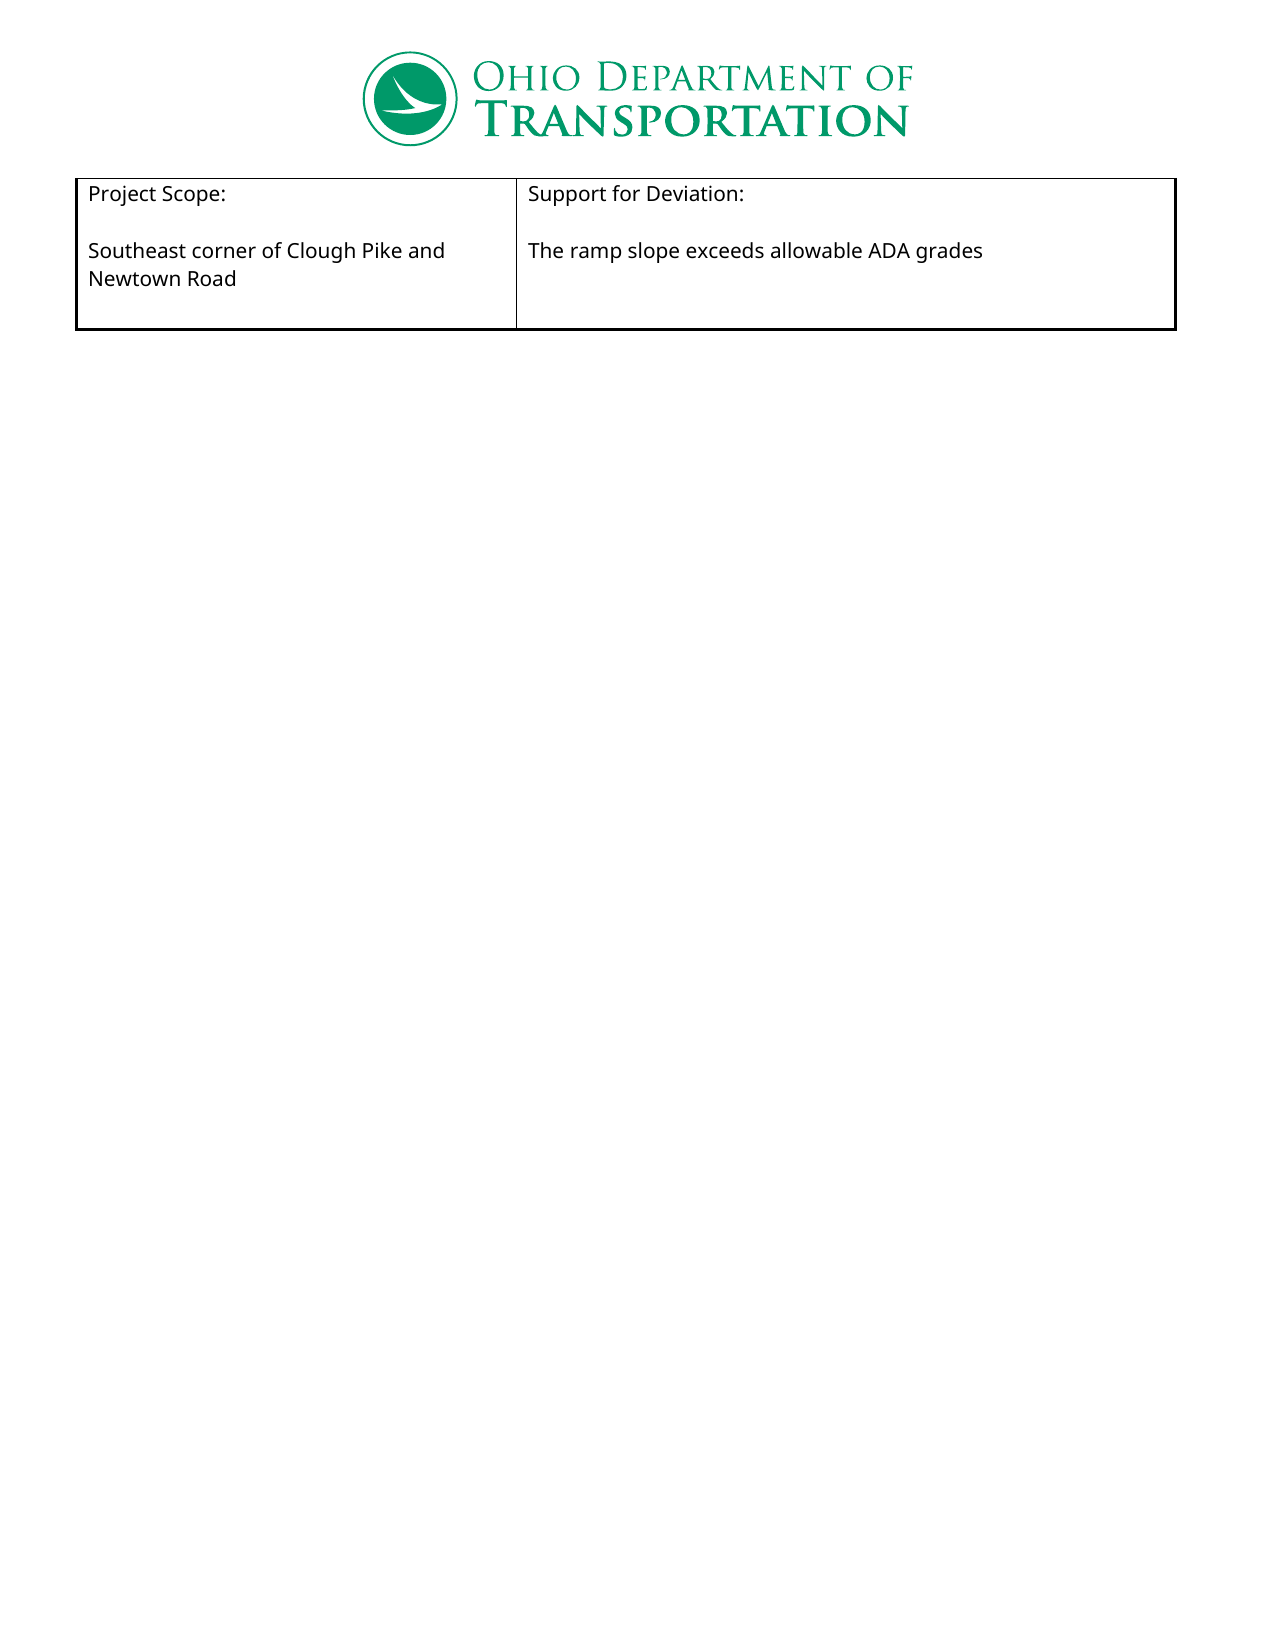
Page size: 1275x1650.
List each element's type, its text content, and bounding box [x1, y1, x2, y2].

table_cell Project Scope: Southeast corner of Clough Pike and Newtown Road [78, 179, 516, 328]
table_cell Support for Deviation: The ramp slope exceeds allowable ADA grades [517, 179, 1174, 328]
